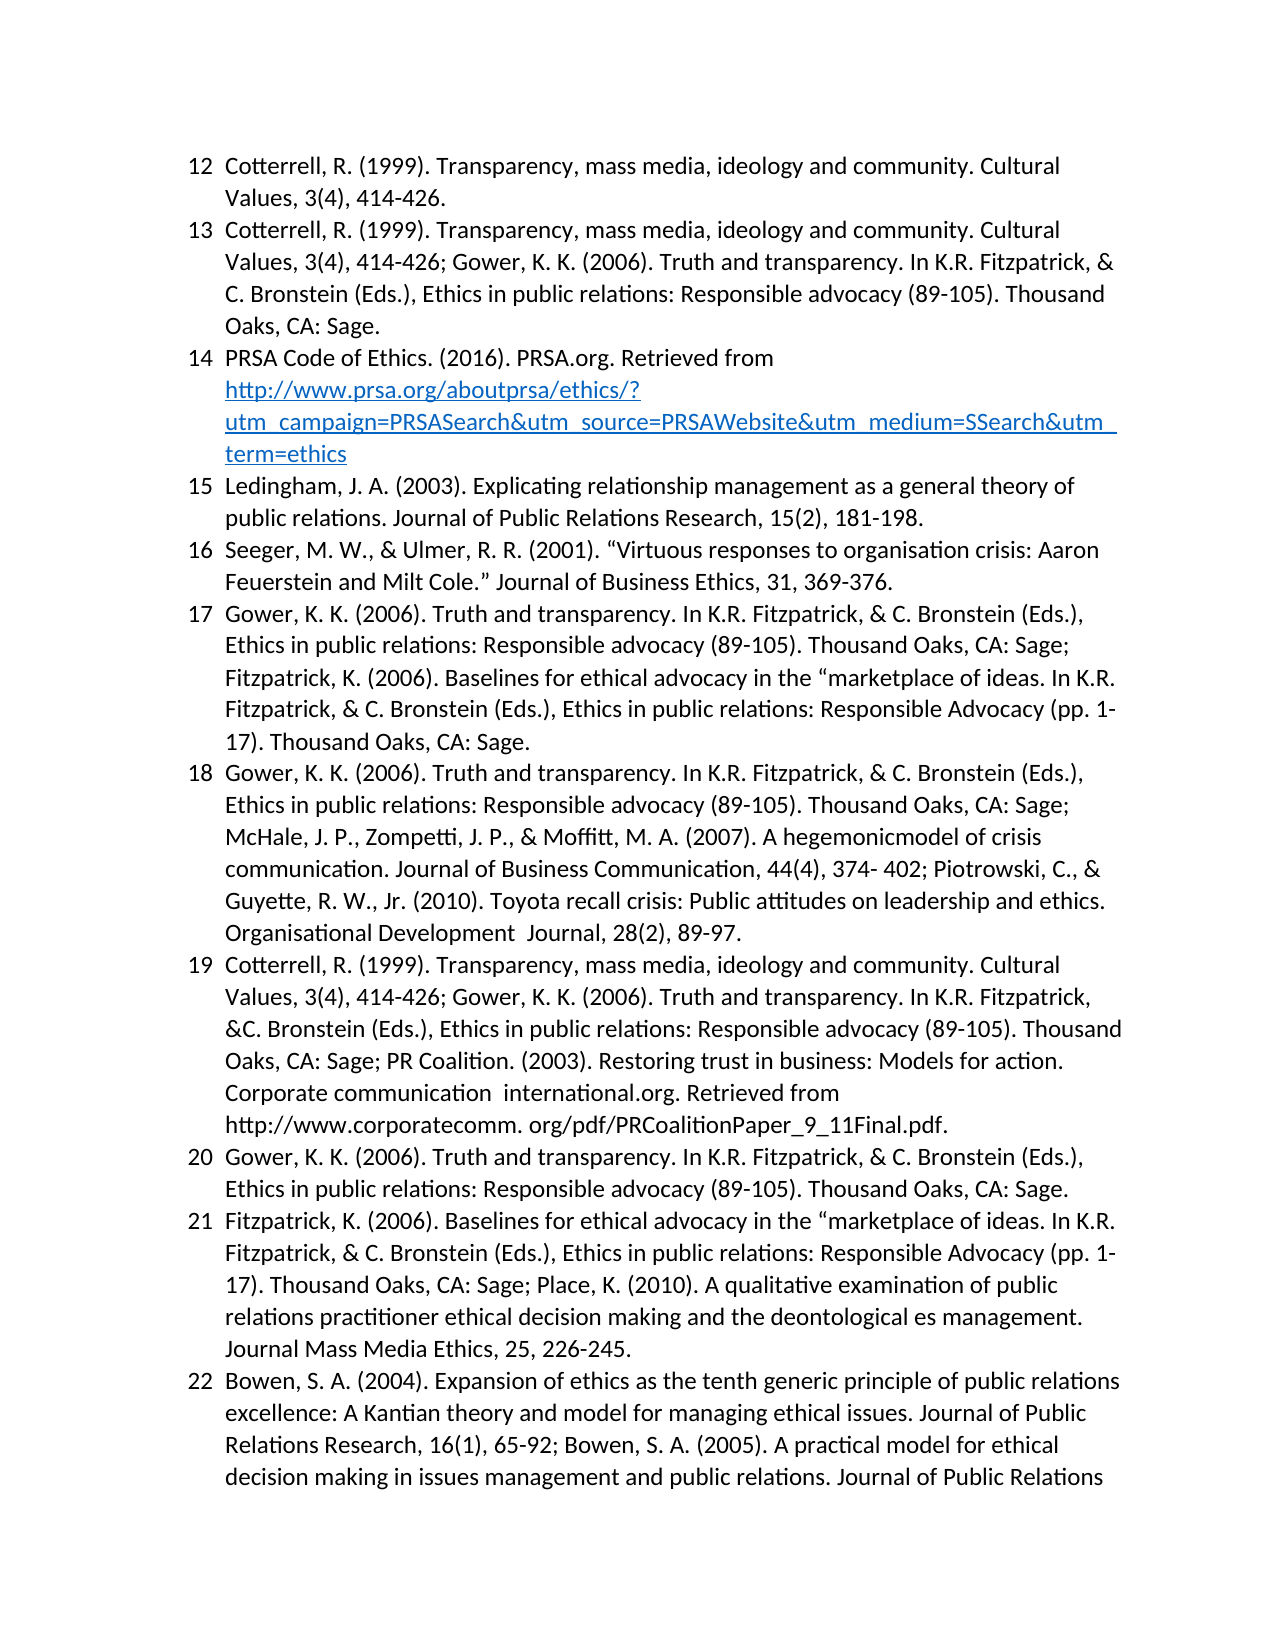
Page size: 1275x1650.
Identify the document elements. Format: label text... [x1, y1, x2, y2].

list Fitzpatrick, K. (2006). Baselines for ethical advocacy in the “marketplace of ideas. In K.R. Fitzpatrick, & C. Bronstein (Eds.), Ethics in public relations: Responsible Advocacy (pp. 1-17). Thousand Oaks, CA: Sage; Place, K. (2010). A qualitative examination of public relations practitioner ethical decision making and the deontological es management. Journal Mass Media Ethics, 25, 226-245. [187, 1205, 1125, 1364]
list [187, 1365, 1125, 1492]
list Cotterrell, R. (1999). Transparency, mass media, ideology and community. Cultural Values, 3(4), 414-426; Gower, K. K. (2006). Truth and transparency. In K.R. Fitzpatrick, & C. Bronstein (Eds.), Ethics in public relations: Responsible advocacy (89-105). Thousand Oaks, CA: Sage. [187, 214, 1125, 340]
list Seeger, M. W., & Ulmer, R. R. (2001). “Virtuous responses to organisation crisis: Aaron Feuerstein and Milt Cole.” Journal of Business Ethics, 31, 369-376. [187, 534, 1125, 596]
list Gower, K. K. (2006). Truth and transparency. In K.R. Fitzpatrick, & C. Bronstein (Eds.), Ethics in public relations: Responsible advocacy (89-105). Thousand Oaks, CA: Sage; Fitzpatrick, K. (2006). Baselines for ethical advocacy in the “marketplace of ideas. In K.R. Fitzpatrick, & C. Bronstein (Eds.), Ethics in public relations: Responsible Advocacy (pp. 1-17). Thousand Oaks, CA: Sage. [187, 598, 1125, 756]
list PRSA Code of Ethics. (2016). PRSA.org. Retrieved from http://www.prsa.org/aboutprsa/ethics/?utm_campaign=PRSASearch&utm_source=PRSAWebsite&utm_medium=SSearch&utm_term=ethics [187, 342, 1125, 468]
list Gower, K. K. (2006). Truth and transparency. In K.R. Fitzpatrick, & C. Bronstein (Eds.), Ethics in public relations: Responsible advocacy (89-105). Thousand Oaks, CA: Sage. [187, 1141, 1125, 1204]
list Cotterrell, R. (1999). Transparency, mass media, ideology and community. Cultural Values, 3(4), 414-426; Gower, K. K. (2006). Truth and transparency. In K.R. Fitzpatrick, &C. Bronstein (Eds.), Ethics in public relations: Responsible advocacy (89-105). Thousand Oaks, CA: Sage; PR Coalition. (2003). Restoring trust in business: Models for action. Corporate communication international.org. Retrieved from http://www.corporatecomm. org/pdf/PRCoalitionPaper_9_11Final.pdf. [187, 949, 1125, 1140]
list Ledingham, J. A. (2003). Explicating relationship management as a general theory of public relations. Journal of Public Relations Research, 15(2), 181-198. [187, 470, 1125, 532]
list Gower, K. K. (2006). Truth and transparency. In K.R. Fitzpatrick, & C. Bronstein (Eds.), Ethics in public relations: Responsible advocacy (89-105). Thousand Oaks, CA: Sage; McHale, J. P., Zompetti, J. P., & Moffitt, M. A. (2007). A hegemonicmodel of crisis communication. Journal of Business Communication, 44(4), 374- 402; Piotrowski, C., & Guyette, R. W., Jr. (2010). Toyota recall crisis: Public attitudes on leadership and ethics. Organisational Development Journal, 28(2), 89-97. [187, 758, 1125, 948]
list Cotterrell, R. (1999). Transparency, mass media, ideology and community. Cultural Values, 3(4), 414-426. [187, 150, 1125, 212]
